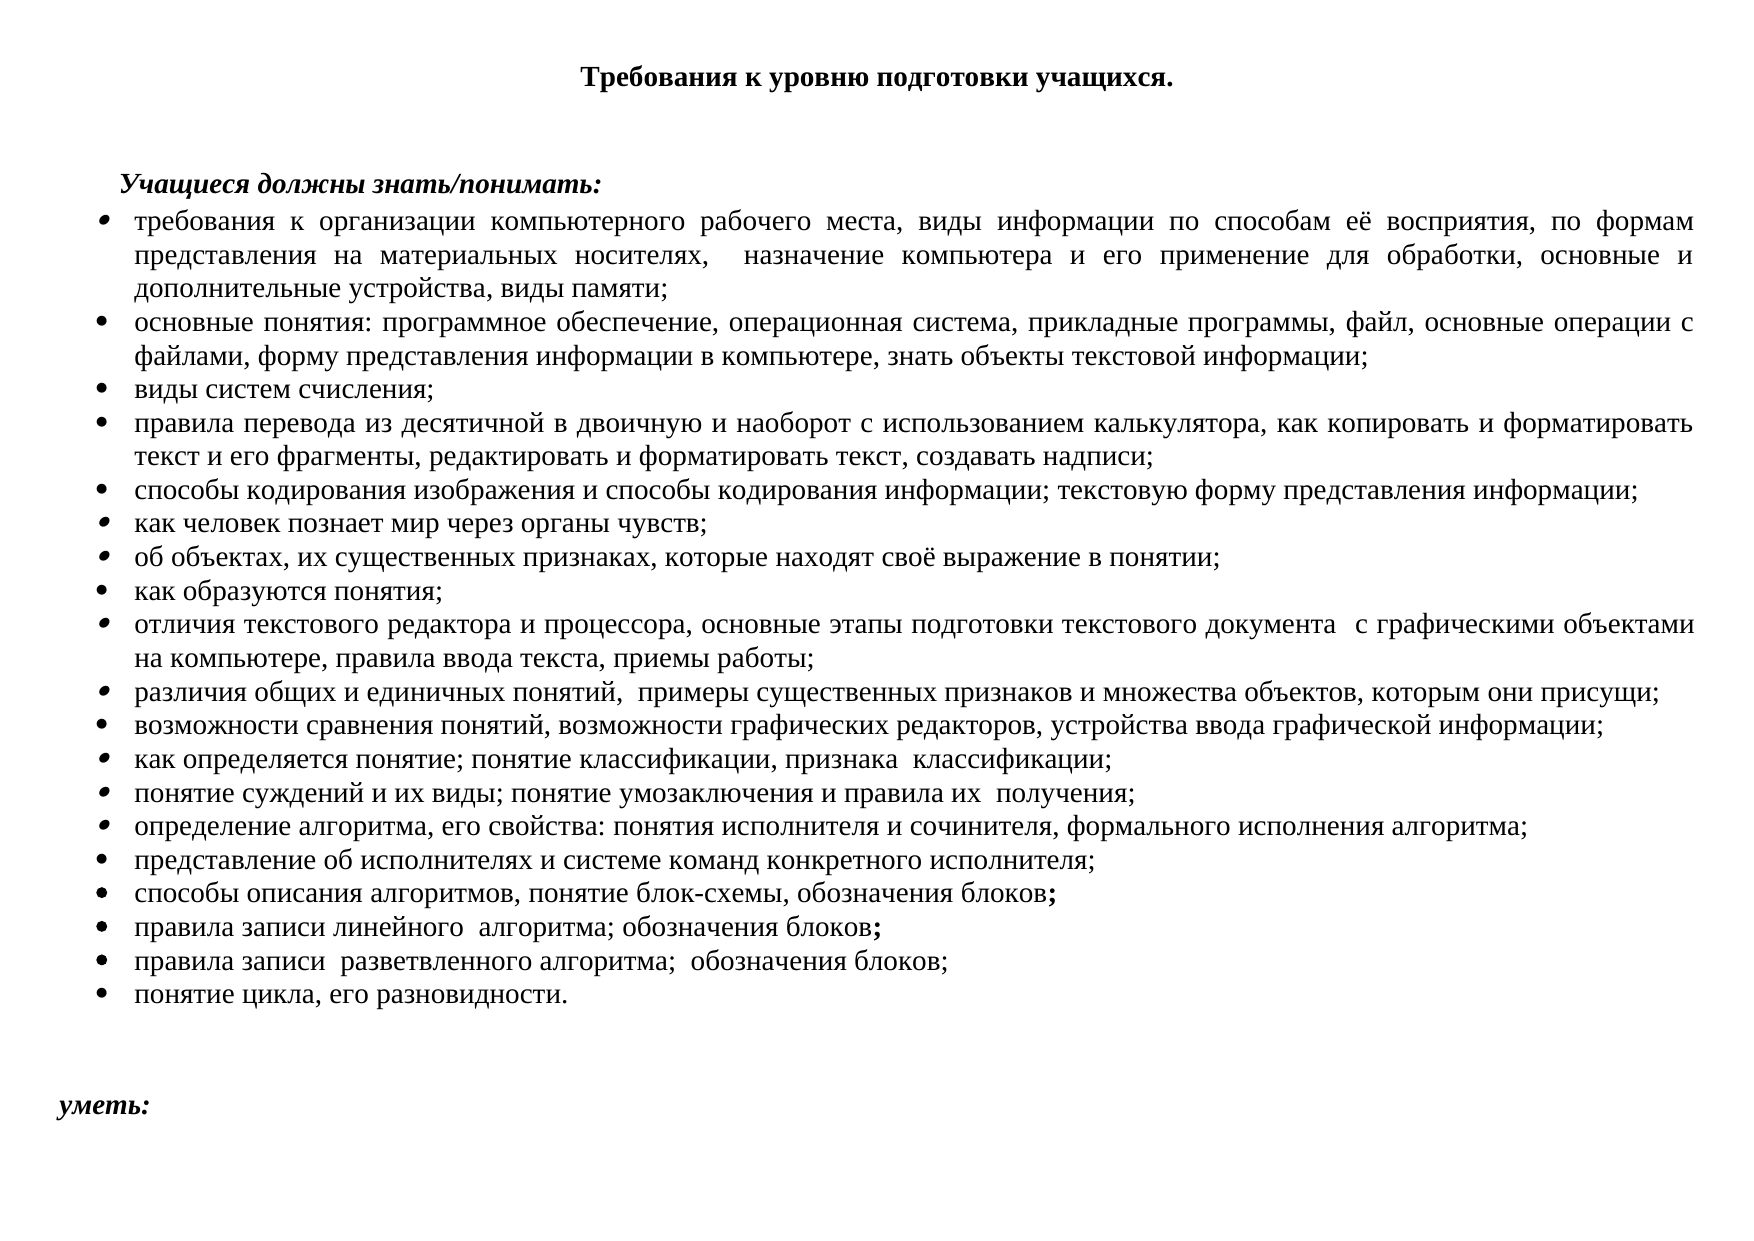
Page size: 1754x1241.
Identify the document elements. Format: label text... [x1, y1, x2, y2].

list правила перевода из десятичной в двоичную и наоборот с использованием калькулятора, как копировать и форматировать текст и его фрагменты, редактировать и форматировать текст, создавать надписи; [97, 405, 1695, 472]
text уметь: [59, 1087, 1695, 1121]
list основные понятия: программное обеспечение, операционная система, прикладные программы, файл, основные операции с файлами, форму представления информации в компьютере, знать объекты текстовой информации; [97, 304, 1695, 371]
list как человек познает мир через органы чувств; [97, 506, 1695, 539]
list правила записи разветвленного алгоритма; обозначения блоков; [97, 943, 1695, 977]
list понятие цикла, его разновидности. [97, 977, 1695, 1010]
list представление об исполнителях и системе команд конкретного исполнителя; [97, 842, 1695, 876]
text Требования к уровню подготовки учащихся. [59, 59, 1695, 93]
list понятие суждений и их виды; понятие умозаключения и правила их получения; [97, 775, 1695, 808]
list правила записи линейного алгоритма; обозначения блоков; [97, 909, 1695, 943]
list возможности сравнения понятий, возможности графических редакторов, устройства ввода графической информации; [97, 707, 1695, 741]
list отличия текстового редактора и процессора, основные этапы подготовки текстового документа c графическими объектами на компьютере, правила ввода текста, приемы работы; [97, 607, 1695, 674]
list способы кодирования изображения и способы кодирования информации; текстовую форму представления информации; [97, 472, 1695, 506]
list как определяется понятие; понятие классификации, признака классификации; [97, 741, 1695, 775]
list виды систем счисления; [97, 371, 1695, 405]
list об объектах, их существенных признаках, которые находят своё выражение в понятии; [97, 539, 1695, 573]
list способы описания алгоритмов, понятие блок-схемы, обозначения блоков; [97, 876, 1695, 909]
list различия общих и единичных понятий, примеры существенных признаков и множества объектов, которым они присущи; [97, 674, 1695, 707]
text Учащиеся должны знать/понимать: [59, 166, 1695, 200]
list требования к организации компьютерного рабочего места, виды информации по способам её восприятия, по формам представления на материальных носителях, назначение компьютера и его применение для обработки, основные и дополнительные устройства, виды памяти; [97, 203, 1695, 304]
list как образуются понятия; [97, 573, 1695, 607]
list определение алгоритма, его свойства: понятия исполнителя и сочинителя, формального исполнения алгоритма; [97, 808, 1695, 842]
